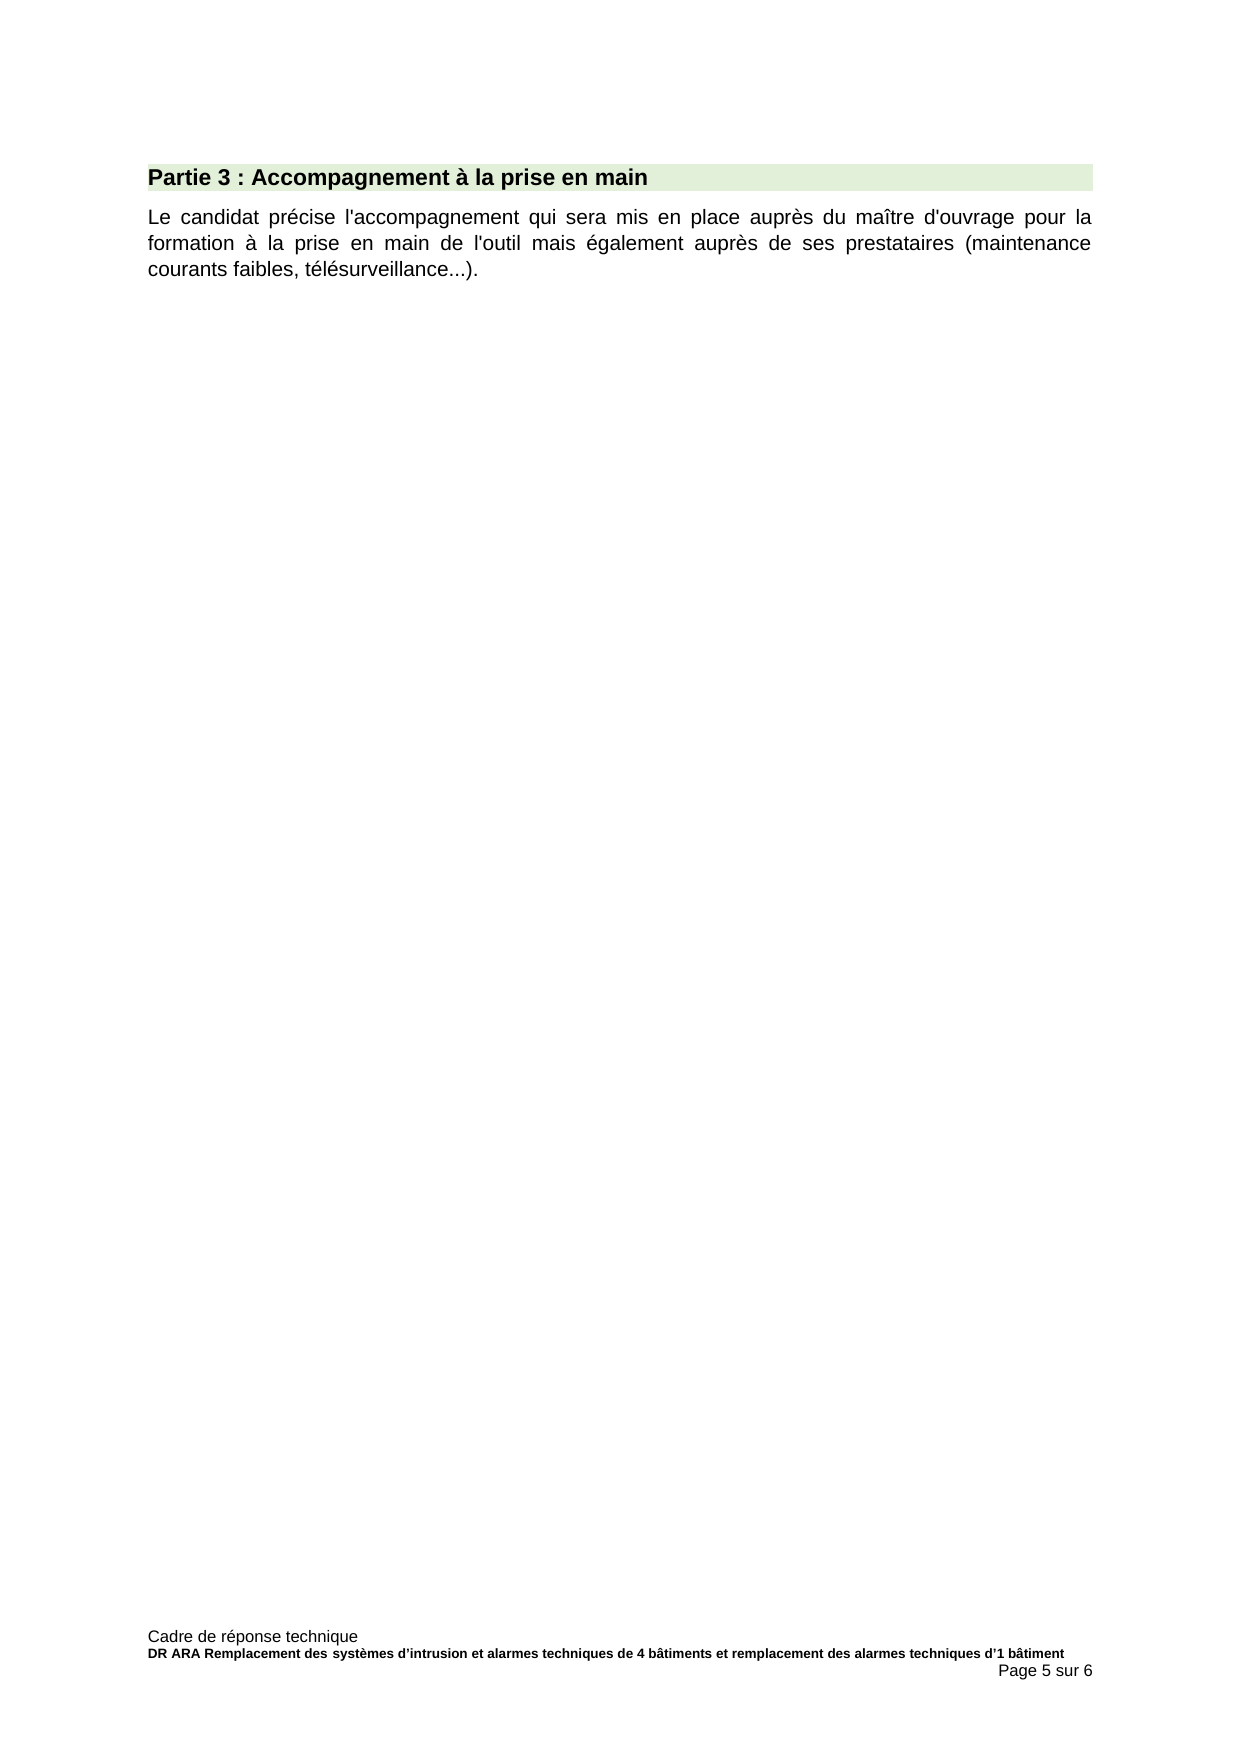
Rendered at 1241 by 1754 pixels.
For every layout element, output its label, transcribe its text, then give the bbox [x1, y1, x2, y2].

subtitle Partie 3 : Accompagnement à la prise en main [148, 164, 1093, 191]
text Le candidat précise l'accompagnement qui sera mis en place auprès du maître d'ouvrage pour la formation à la prise en main de l'outil mais également auprès de ses prestataires (maintenance courants faibles, télésurveillance...). [148, 205, 1093, 281]
